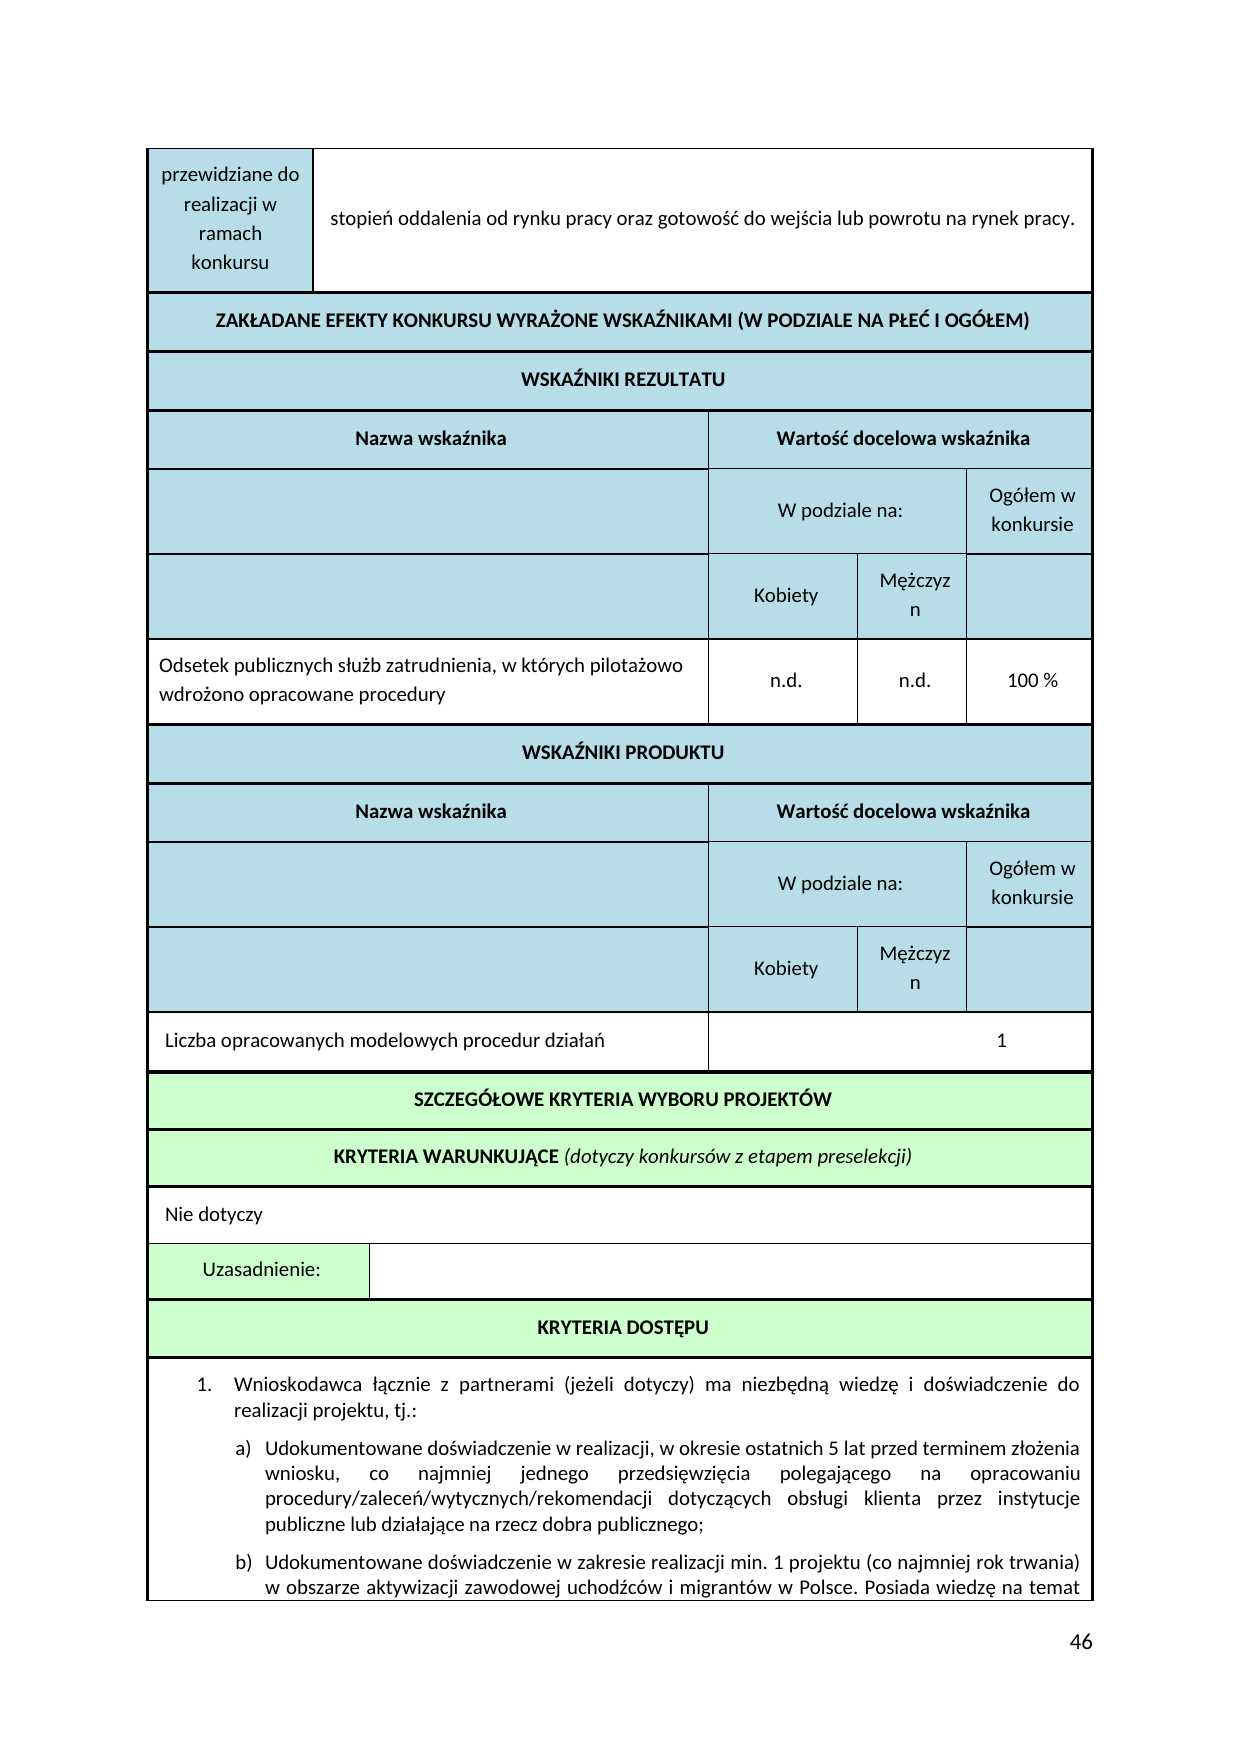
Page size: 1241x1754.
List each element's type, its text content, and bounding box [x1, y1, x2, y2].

table_cell [149, 470, 708, 553]
table_cell KRYTERIA WARUNKUJĄCE (dotyczy konkursów z etapem preselekcji) [149, 1131, 1091, 1185]
table_cell W podziale na: [709, 842, 966, 926]
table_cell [149, 1359, 1091, 1600]
table_cell WSKAŹNIKI PRODUKTU [149, 726, 1091, 782]
table_cell [149, 843, 708, 926]
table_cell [314, 149, 1091, 291]
table_cell Uzasadnienie: [149, 1244, 369, 1298]
table_cell Nazwa wskaźnika [149, 412, 708, 468]
table_cell Nie dotyczy [149, 1188, 1091, 1242]
table_cell Mężczyzn [858, 554, 966, 638]
table_cell [149, 555, 708, 638]
table_cell Wartość docelowa wskaźnika [709, 412, 1091, 468]
table_cell [967, 555, 1091, 638]
table_cell 100 % [967, 640, 1091, 723]
table_cell Liczba opracowanych modelowych procedur działań [149, 1013, 708, 1070]
table_cell Kobiety [709, 554, 857, 638]
table_cell Kobiety [709, 927, 857, 1011]
table_cell 1 [709, 1013, 1091, 1070]
table_cell WSKAŹNIKI REZULTATU [149, 353, 1091, 409]
table_cell Ogółem w konkursie [967, 469, 1091, 553]
table_cell Wartość docelowa wskaźnika [709, 785, 1091, 841]
table_cell KRYTERIA DOSTĘPU [149, 1301, 1091, 1356]
table_cell Mężczyzn [858, 927, 966, 1011]
table_cell W podziale na: [709, 469, 966, 553]
table_cell [370, 1244, 1091, 1298]
table_cell Nazwa wskaźnika [149, 785, 708, 841]
table_cell n.d. [858, 640, 966, 723]
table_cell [149, 149, 312, 291]
table_cell SZCZEGÓŁOWE KRYTERIA WYBORU PROJEKTÓW [149, 1074, 1091, 1128]
table_cell [967, 928, 1091, 1011]
table_cell ZAKŁADANE EFEKTY KONKURSU WYRAŻONE WSKAŹNIKAMI (W PODZIALE NA PŁEĆ I OGÓŁEM) [149, 294, 1091, 350]
table_cell Odsetek publicznych służb zatrudnienia, w których pilotażowo wdrożono opracowane procedury [149, 640, 708, 723]
table_cell [149, 928, 708, 1011]
table_cell Ogółem w konkursie [967, 842, 1091, 926]
table_cell n.d. [709, 640, 857, 723]
